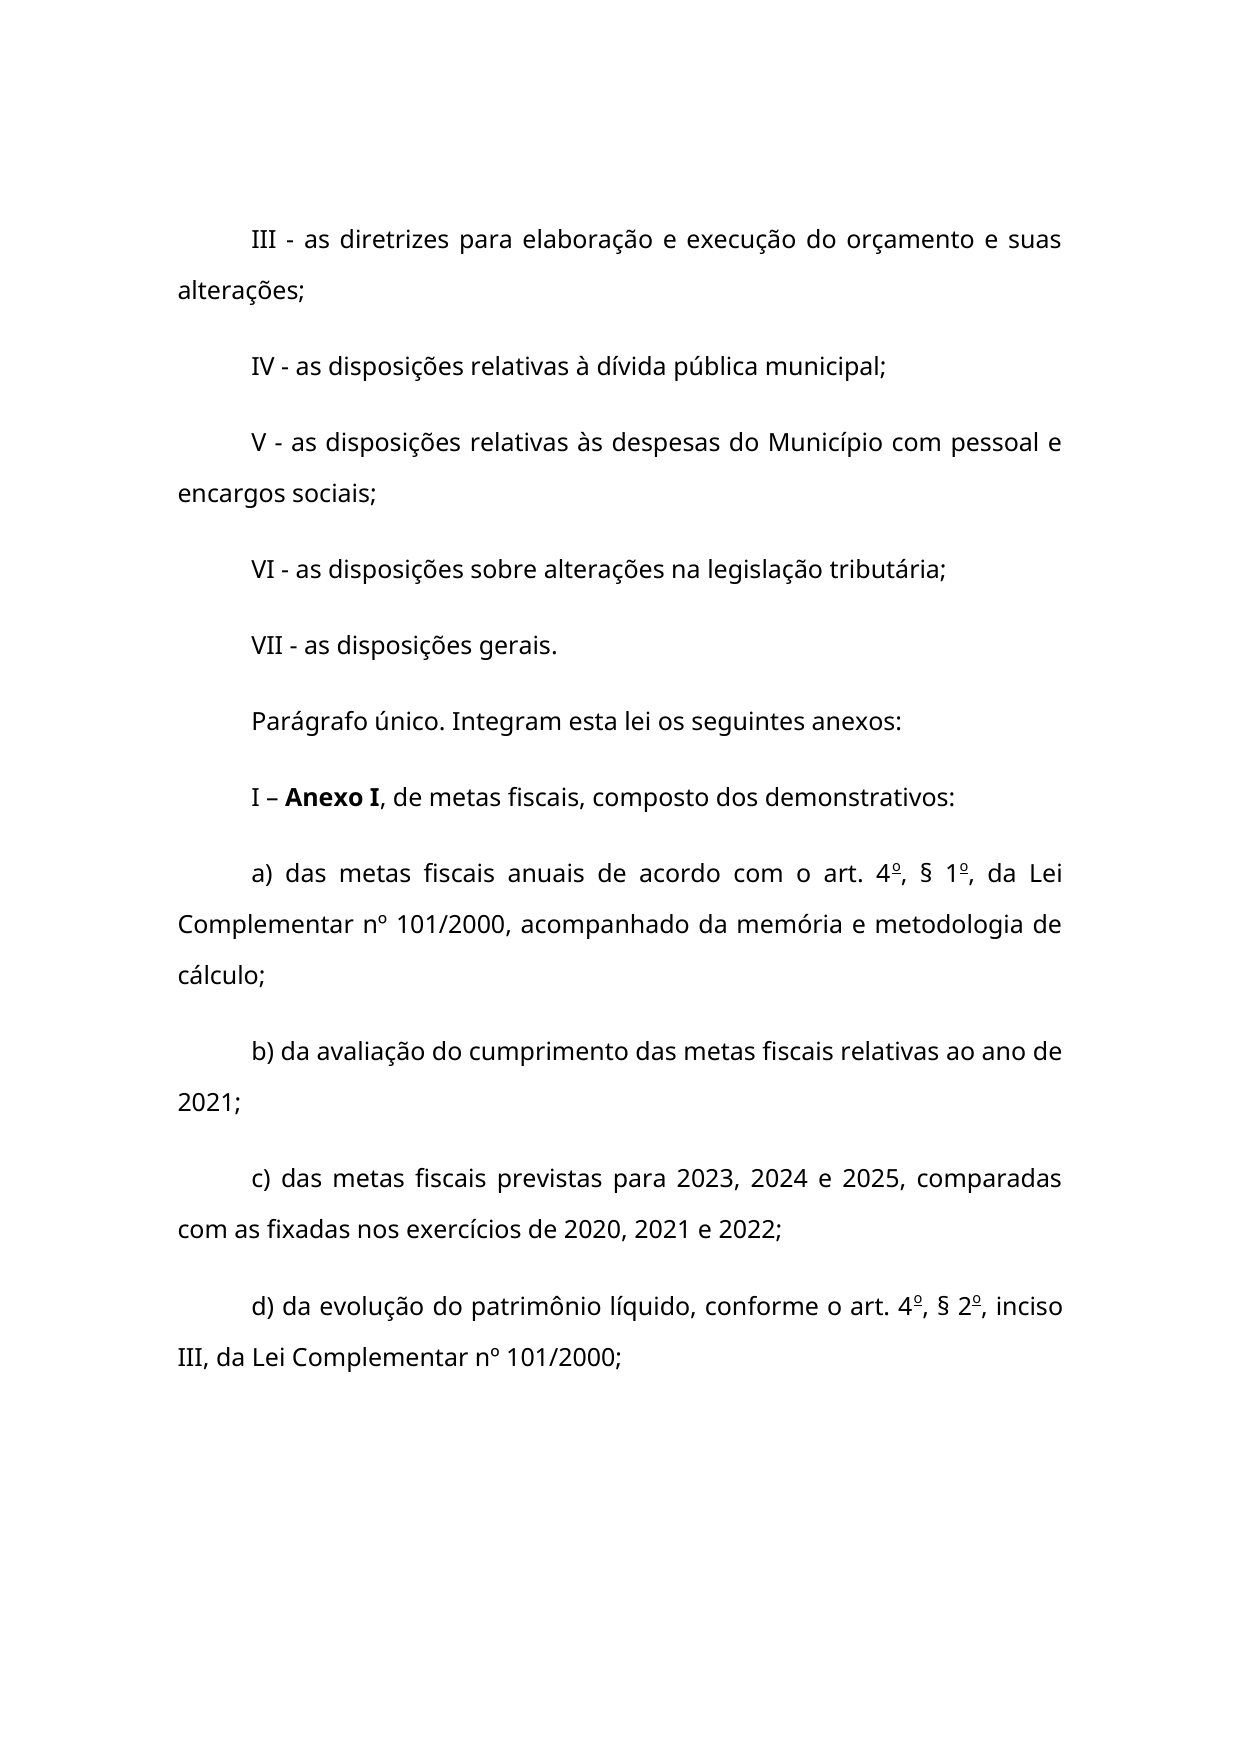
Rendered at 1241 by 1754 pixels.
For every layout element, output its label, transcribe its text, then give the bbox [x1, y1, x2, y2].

text b) da avaliação do cumprimento das metas fiscais relativas ao ano de 2021; [177, 1034, 1063, 1119]
text VII - as disposições gerais. [177, 628, 1063, 662]
text III - as diretrizes para elaboração e execução do orçamento e suas alterações; [177, 222, 1063, 307]
text c) das metas fiscais previstas para 2023, 2024 e 2025, comparadas com as fixadas nos exercícios de 2020, 2021 e 2022; [177, 1161, 1063, 1246]
text d) da evolução do patrimônio líquido, conforme o art. 4o, § 2o, inciso III, da Lei Complementar nº 101/2000; [177, 1288, 1063, 1373]
text V - as disposições relativas às despesas do Município com pessoal e encargos sociais; [177, 425, 1063, 510]
text VI - as disposições sobre alterações na legislação tributária; [177, 552, 1063, 586]
text I – Anexo I, de metas fiscais, composto dos demonstrativos: [177, 780, 1063, 814]
text Parágrafo único. Integram esta lei os seguintes anexos: [177, 704, 1063, 738]
text a) das metas fiscais anuais de acordo com o art. 4o, § 1o, da Lei Complementar nº 101/2000, acompanhado da memória e metodologia de cálculo; [177, 856, 1063, 992]
text IV - as disposições relativas à dívida pública municipal; [177, 349, 1063, 383]
